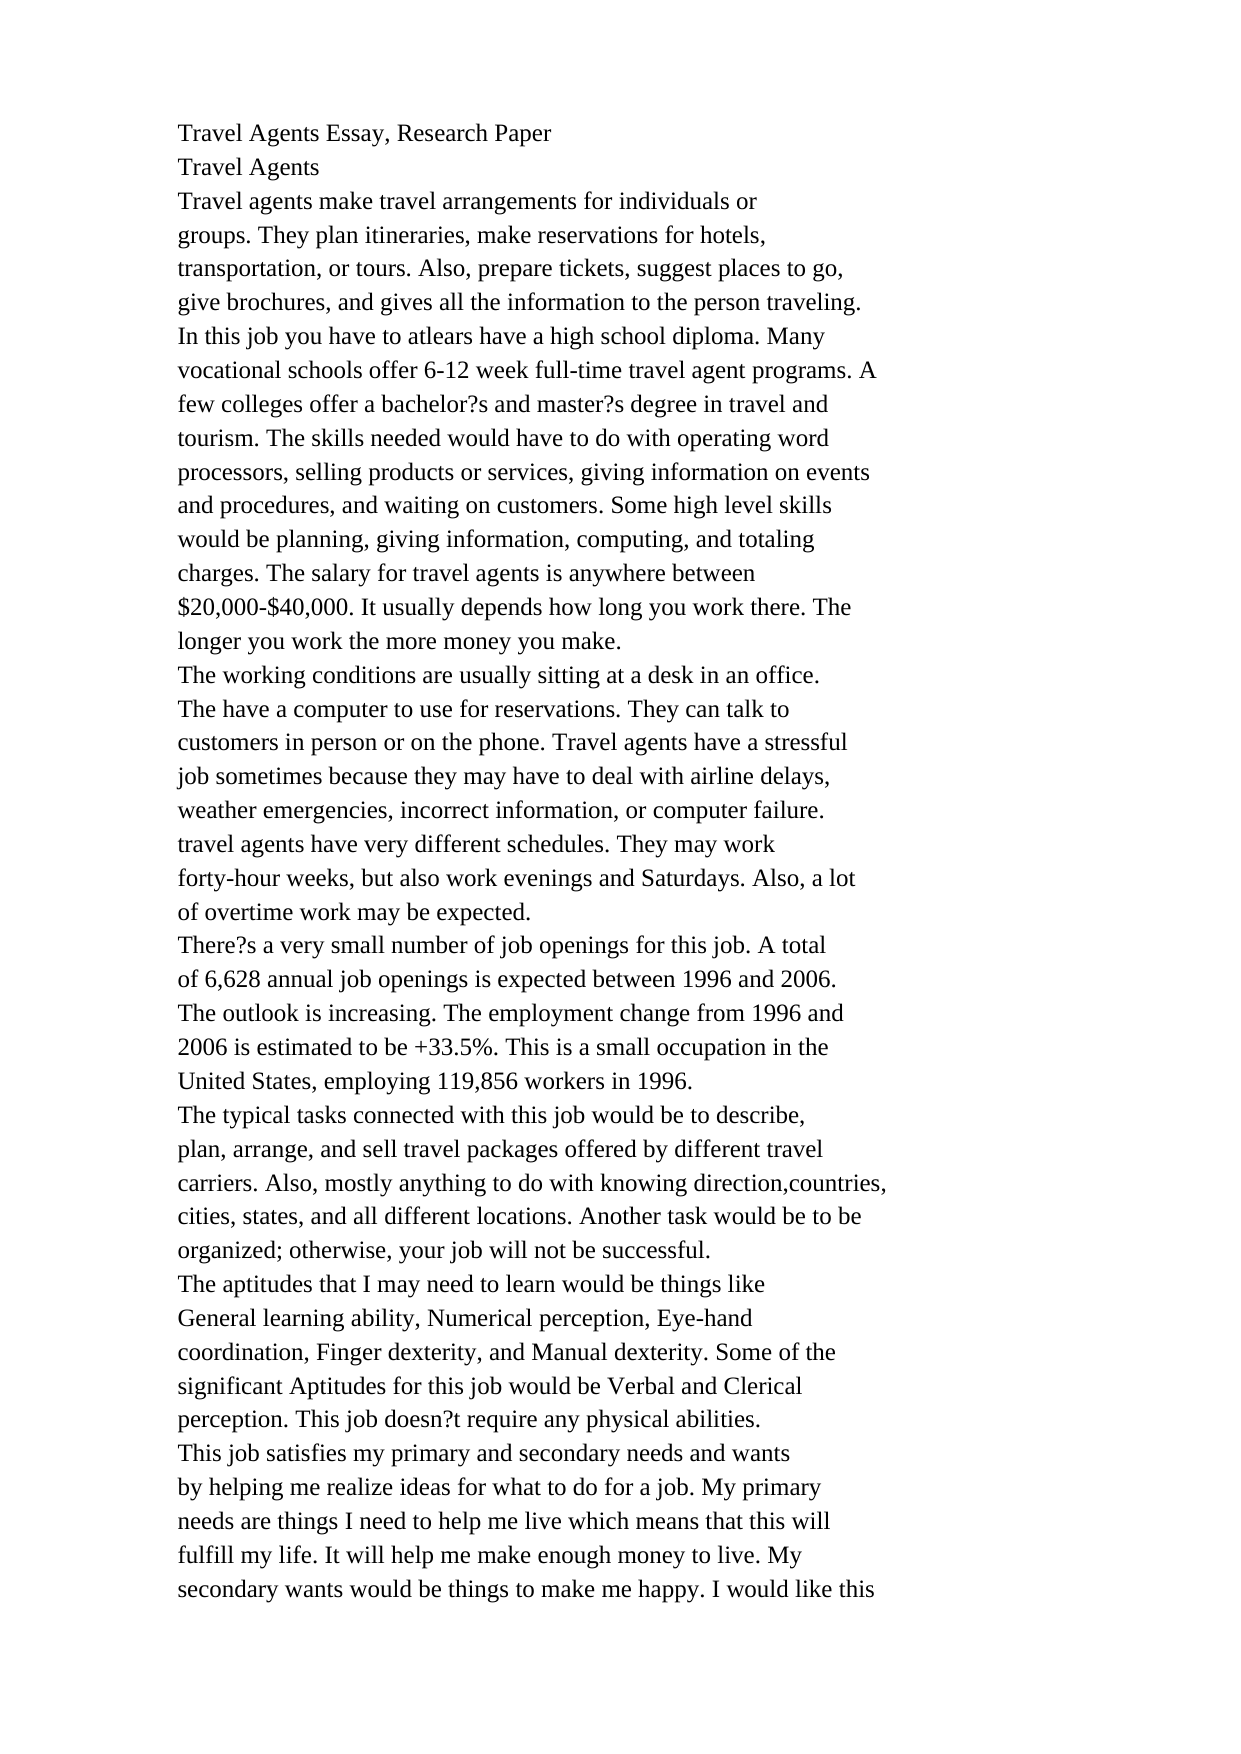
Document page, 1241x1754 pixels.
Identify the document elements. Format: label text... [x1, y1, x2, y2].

text plan, arrange, and sell travel packages offered by different travel [177, 1134, 1152, 1162]
text perception. This job doesn?t require any physical abilities. [177, 1404, 1152, 1433]
text few colleges offer a bachelor?s and master?s degree in travel and [177, 389, 1152, 418]
text General learning ability, Numerical perception, Eye-hand [177, 1303, 1152, 1332]
text transportation, or tours. Also, prepare tickets, suggest places to go, [177, 253, 1152, 282]
text The have a computer to use for reservations. They can talk to [177, 694, 1152, 722]
text weather emergencies, incorrect information, or computer failure. [177, 795, 1152, 824]
text The outlook is increasing. The employment change from 1996 and [177, 998, 1152, 1027]
text processors, selling products or services, giving information on events [177, 457, 1152, 485]
text Travel Agents [177, 152, 1152, 181]
text vocational schools offer 6-12 week full-time travel agent programs. A [177, 355, 1152, 384]
text Travel agents make travel arrangements for individuals or [177, 186, 1152, 214]
text fulfill my life. It will help me make enough money to live. My [177, 1540, 1152, 1569]
text customers in person or on the phone. Travel agents have a stressful [177, 727, 1152, 756]
text longer you work the more money you make. [177, 626, 1152, 655]
text charges. The salary for travel agents is anywhere between [177, 558, 1152, 587]
text This job satisfies my primary and secondary needs and wants [177, 1438, 1152, 1467]
text The aptitudes that I may need to learn would be things like [177, 1269, 1152, 1298]
text would be planning, giving information, computing, and totaling [177, 524, 1152, 553]
text significant Aptitudes for this job would be Verbal and Clerical [177, 1371, 1152, 1399]
text There?s a very small number of job openings for this job. A total [177, 931, 1152, 959]
text forty-hour weeks, but also work evenings and Saturdays. Also, a lot [177, 863, 1152, 892]
text organized; otherwise, your job will not be successful. [177, 1235, 1152, 1264]
text $20,000-$40,000. It usually depends how long you work there. The [177, 592, 1152, 621]
text and procedures, and waiting on customers. Some high level skills [177, 491, 1152, 519]
text secondary wants would be things to make me happy. I would like this [177, 1574, 1152, 1603]
text The typical tasks connected with this job would be to describe, [177, 1100, 1152, 1129]
text coordination, Finger dexterity, and Manual dexterity. Some of the [177, 1337, 1152, 1366]
text job sometimes because they may have to deal with airline delays, [177, 761, 1152, 790]
text give brochures, and gives all the information to the person traveling. [177, 287, 1152, 316]
text cities, states, and all different locations. Another task would be to be [177, 1201, 1152, 1230]
text In this job you have to atlears have a high school diploma. Many [177, 321, 1152, 350]
text 2006 is estimated to be +33.5%. This is a small occupation in the [177, 1032, 1152, 1061]
text by helping me realize ideas for what to do for a job. My primary [177, 1472, 1152, 1501]
text Travel Agents Essay, Research Paper [177, 118, 1152, 147]
text of overtime work may be expected. [177, 897, 1152, 926]
text United States, employing 119,856 workers in 1996. [177, 1066, 1152, 1095]
text needs are things I need to help me live which means that this will [177, 1506, 1152, 1535]
text carriers. Also, mostly anything to do with knowing direction,countries, [177, 1168, 1152, 1196]
text of 6,628 annual job openings is expected between 1996 and 2006. [177, 964, 1152, 993]
text groups. They plan itineraries, make reservations for hotels, [177, 220, 1152, 248]
text tourism. The skills needed would have to do with operating word [177, 423, 1152, 452]
text travel agents have very different schedules. They may work [177, 829, 1152, 858]
text The working conditions are usually sitting at a desk in an office. [177, 660, 1152, 688]
